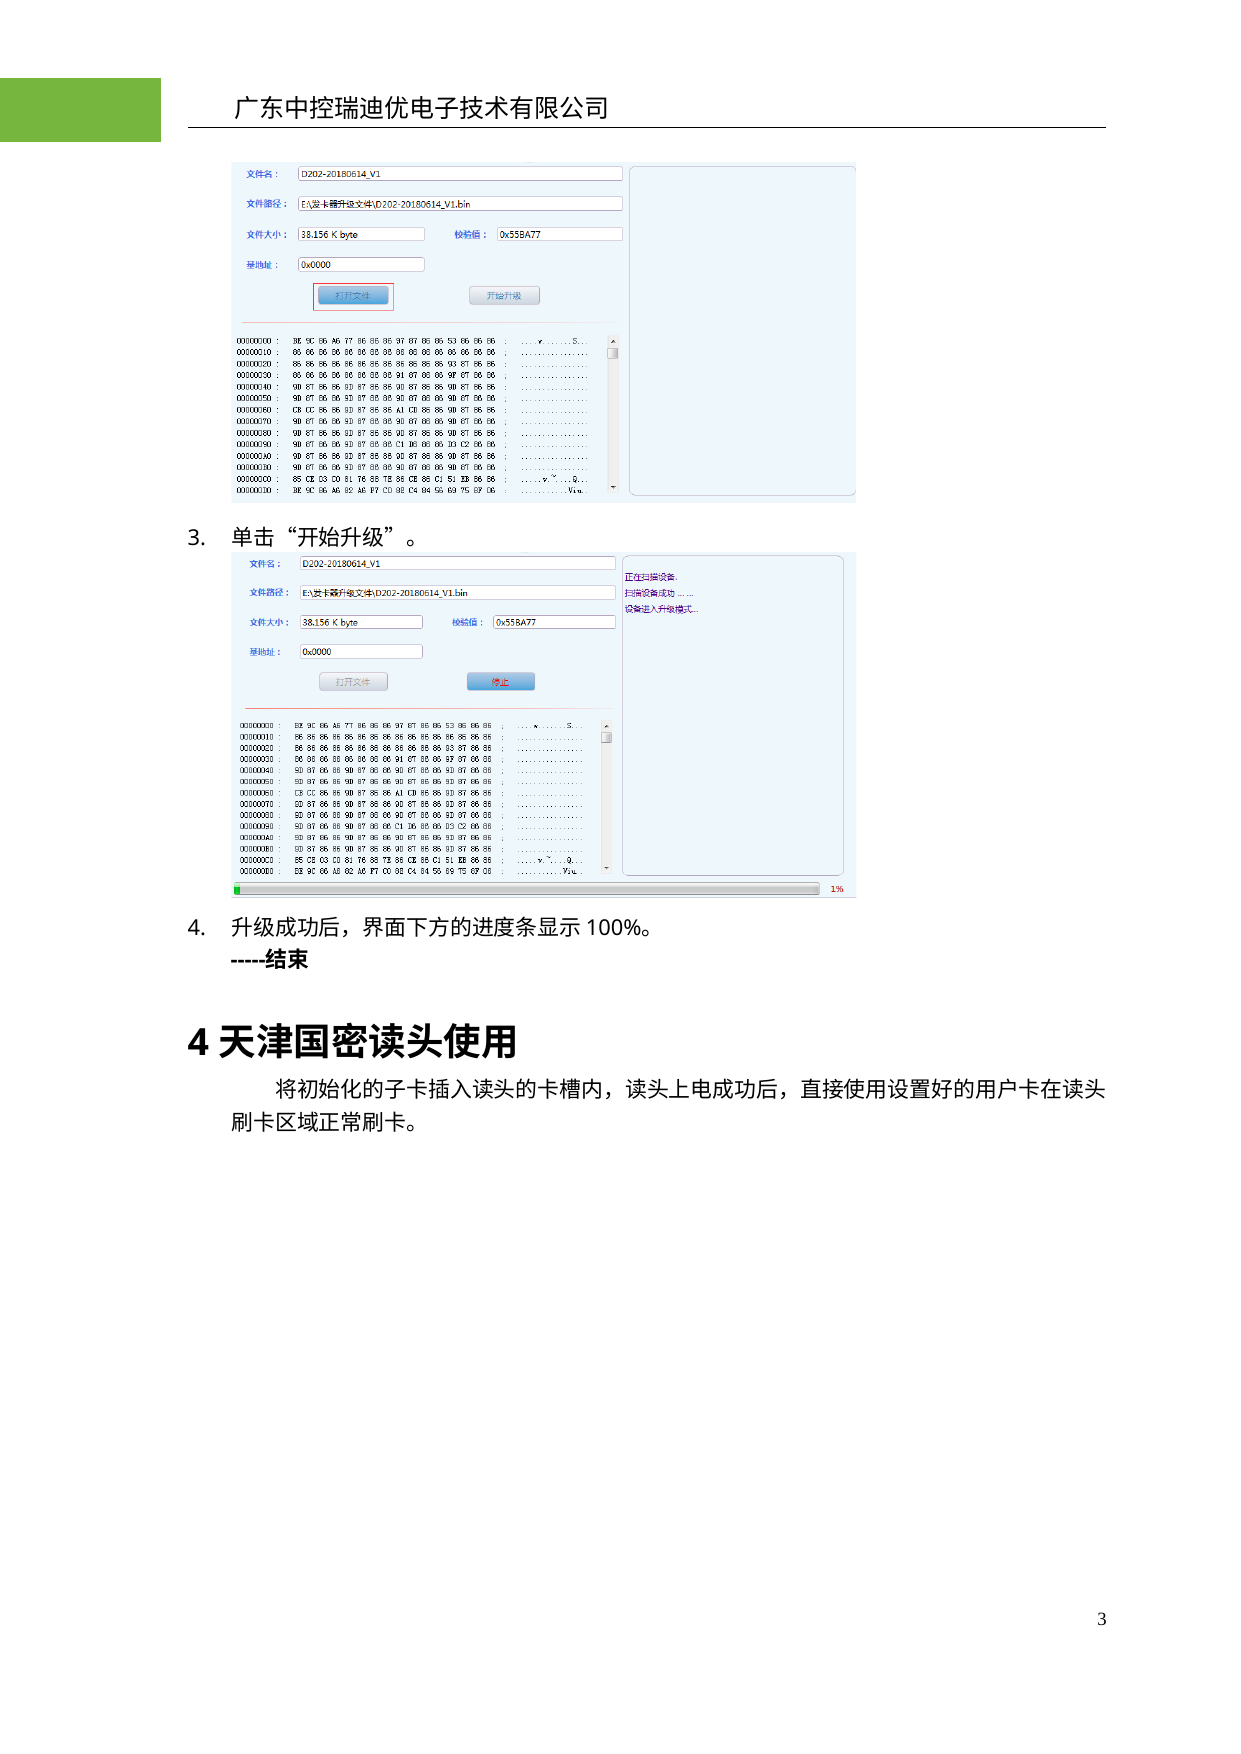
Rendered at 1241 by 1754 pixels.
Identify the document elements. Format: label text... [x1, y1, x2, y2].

picture [231, 552, 857, 898]
list 升级成功后，界面下方的进度条显示100%。 [187, 909, 1106, 942]
text -----结束 [187, 942, 1106, 974]
subtitle 4 天津国密读头使用 [187, 1007, 1106, 1072]
text 将初始化的子卡插入读头的卡槽内，读头上电成功后，直接使用设置好的用户卡在读头刷卡区域正常刷卡。 [231, 1072, 1106, 1137]
picture [231, 162, 856, 503]
list 单击“开始升级”。 [187, 519, 1106, 552]
